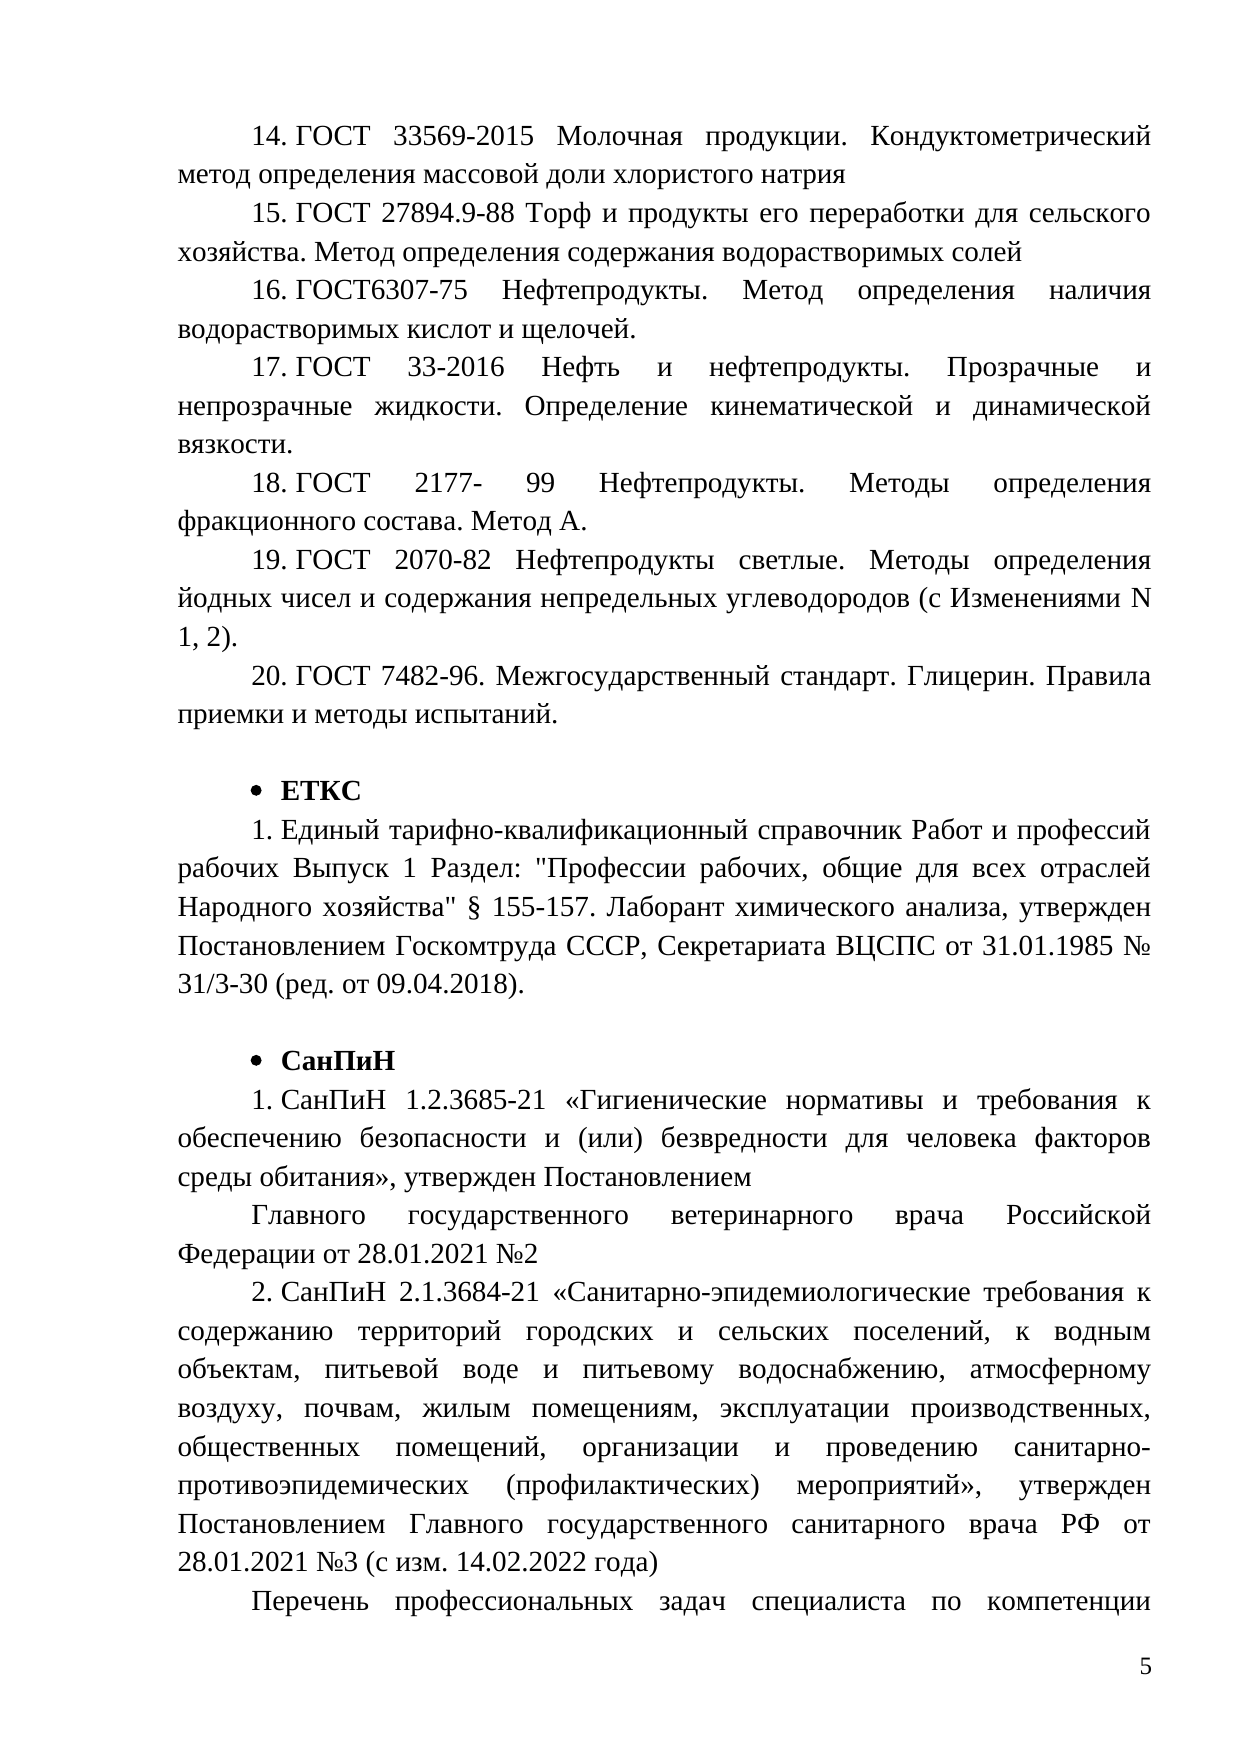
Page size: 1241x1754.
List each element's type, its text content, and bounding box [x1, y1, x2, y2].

list ГОСТ 7482-96. Межгосударственный стандарт. Глицерин. Правила приемки и методы испытаний. [177, 658, 1152, 730]
list ГОСТ 2070-82 Нефтепродукты светлые. Методы определения йодных чисел и содержания непредельных углеводородов (с Изменениями N 1, 2). [177, 542, 1152, 653]
list СанПиН 2.1.3684-21 «Санитарно-эпидемиологические требования к содержанию территорий городских и сельских поселений, к водным объектам, питьевой воде и питьевому водоснабжению, атмосферному воздуху, почвам, жилым помещениям, эксплуатации производственных, общественных помещений, организации и проведению санитарно-противоэпидемических (профилактических) мероприятий», утвержден Постановлением Главного государственного санитарного врача РФ от 28.01.2021 №3 (с изм. 14.02.2022 года) [177, 1274, 1152, 1578]
text Главного государственного ветеринарного врача Российской Федерации от 28.01.2021 №2 [177, 1197, 1152, 1269]
list Единый тарифно-квалификационный справочник Работ и профессий рабочих Выпуск 1 Раздел: "Профессии рабочих, общие для всех отраслей Народного хозяйства" § 155-157. Лаборант химического анализа, утвержден Постановлением Госкомтруда СССР, Секретариата ВЦСПС от 31.01.1985 № 31/3-30 (ред. от 09.04.2018). [177, 812, 1152, 1000]
list ГОСТ 33569-2015 Молочная продукции. Кондуктометрический метод определения массовой доли хлористого натрия [177, 118, 1152, 190]
list ГОСТ 2177- 99 Нефтепродукты. Методы определения фракционного состава. Метод А. [177, 465, 1152, 537]
list ЕТКС [177, 773, 1152, 807]
list СанПиН 1.2.3685-21 «Гигиенические нормативы и требования к обеспечению безопасности и (или) безвредности для человека факторов среды обитания», утвержден Постановлением [177, 1082, 1152, 1192]
list ГОСТ6307-75 Нефтепродукты. Метод определения наличия водорастворимых кислот и щелочей. [177, 272, 1152, 344]
list ГОСТ 27894.9-88 Торф и продукты его переработки для сельского хозяйства. Метод определения содержания водорастворимых солей [177, 195, 1152, 267]
list СанПиН [177, 1043, 1152, 1077]
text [177, 1583, 1152, 1616]
list ГОСТ 33-2016 Нефть и нефтепродукты. Прозрачные и непрозрачные жидкости. Определение кинематической и динамической вязкости. [177, 349, 1152, 460]
